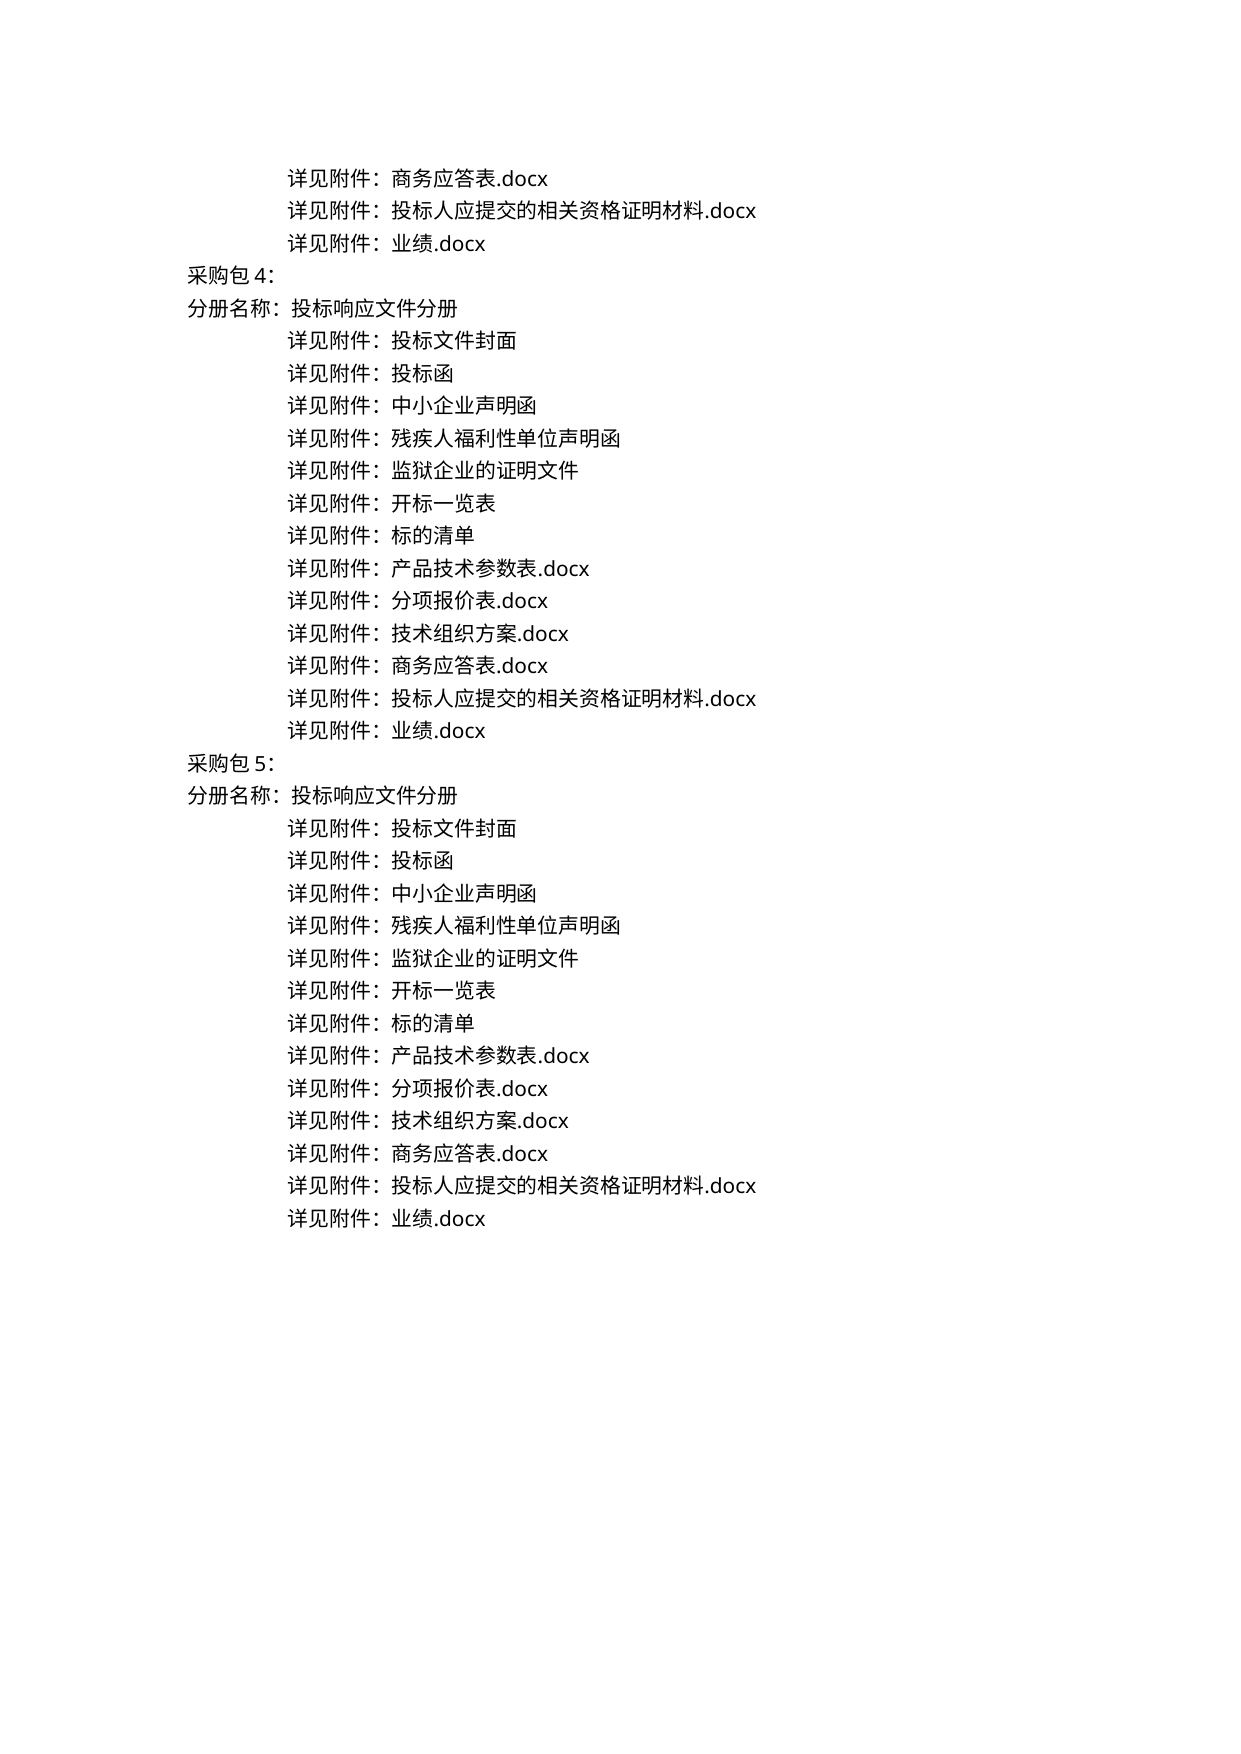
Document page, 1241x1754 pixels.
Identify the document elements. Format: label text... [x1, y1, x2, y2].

text 详见附件：投标函 [187, 357, 1053, 389]
text 详见附件：投标人应提交的相关资格证明材料.docx [187, 194, 1053, 227]
text 详见附件：残疾人福利性单位声明函 [187, 909, 1053, 942]
text 详见附件：投标文件封面 [187, 324, 1053, 357]
text 详见附件：标的清单 [187, 519, 1053, 552]
text 详见附件：产品技术参数表.docx [187, 1039, 1053, 1072]
text 详见附件：中小企业声明函 [187, 877, 1053, 909]
text 详见附件：技术组织方案.docx [187, 1104, 1053, 1137]
text 详见附件：产品技术参数表.docx [187, 552, 1053, 584]
text 详见附件：中小企业声明函 [187, 389, 1053, 422]
text 详见附件：标的清单 [187, 1007, 1053, 1039]
text 详见附件：分项报价表.docx [187, 584, 1053, 617]
text 详见附件：开标一览表 [187, 974, 1053, 1007]
text 详见附件：业绩.docx [187, 1202, 1053, 1234]
text 详见附件：商务应答表.docx [187, 649, 1053, 682]
text 详见附件：业绩.docx [187, 227, 1053, 259]
text 采购包4： [187, 259, 1053, 292]
text 详见附件：残疾人福利性单位声明函 [187, 422, 1053, 454]
text 详见附件：监狱企业的证明文件 [187, 942, 1053, 974]
text 详见附件：开标一览表 [187, 487, 1053, 519]
text 详见附件：投标人应提交的相关资格证明材料.docx [187, 682, 1053, 714]
text 详见附件：监狱企业的证明文件 [187, 454, 1053, 487]
text 详见附件：商务应答表.docx [187, 162, 1053, 194]
text 详见附件：投标文件封面 [187, 812, 1053, 844]
text 详见附件：商务应答表.docx [187, 1137, 1053, 1169]
text 详见附件：分项报价表.docx [187, 1072, 1053, 1104]
text 分册名称：投标响应文件分册 [187, 292, 1053, 324]
text 详见附件：投标函 [187, 844, 1053, 877]
text 详见附件：业绩.docx [187, 714, 1053, 747]
text 采购包5： [187, 747, 1053, 779]
text 详见附件：投标人应提交的相关资格证明材料.docx [187, 1169, 1053, 1202]
text 详见附件：技术组织方案.docx [187, 617, 1053, 649]
text 分册名称：投标响应文件分册 [187, 779, 1053, 812]
